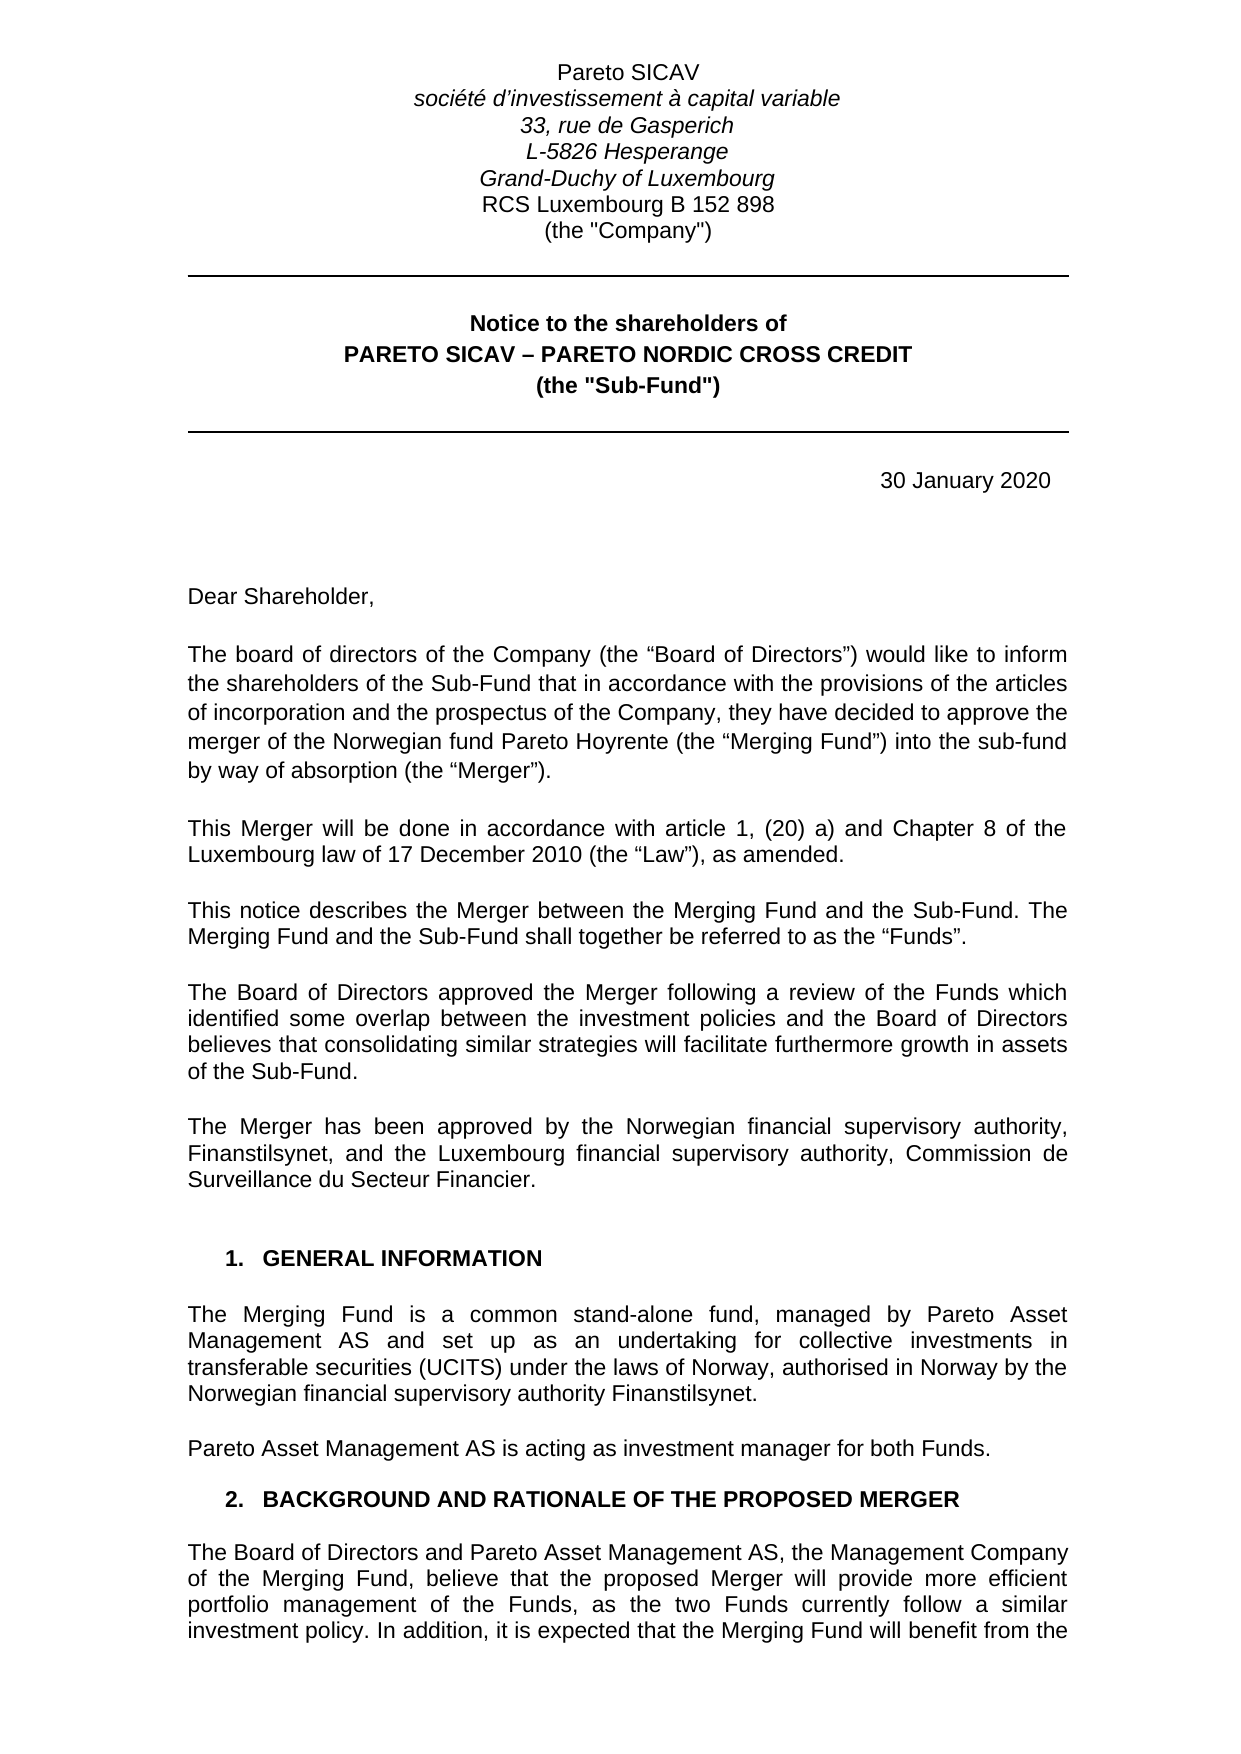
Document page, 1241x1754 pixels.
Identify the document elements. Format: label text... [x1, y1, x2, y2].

text société d’investissement à capital variable [187, 85, 1069, 112]
text PARETO SICAV – PARETO NORDIC CROSS CREDIT [187, 341, 1069, 367]
text Pareto SICAV [187, 59, 1069, 85]
text Dear Shareholder, [187, 583, 1069, 609]
text The board of directors of the Company (the “Board of Directors”) would like to inform the shareholders of the Sub-Fund that in accordance with the provisions of the articles of incorporation and the prospectus of the Company, they have decided to approve the merger of the Norwegian fund Pareto Hoyrente (the “Merging Fund”) into the sub-fund by way of absorption (the “Merger”). [187, 641, 1069, 783]
text Notice to the shareholders of [187, 310, 1069, 336]
text The Merger has been approved by the Norwegian financial supervisory authority, Finanstilsynet, and the Luxembourg financial supervisory authority, Commission de Surveillance du Secteur Financier. [187, 1113, 1069, 1192]
text L-5826 Hesperange [187, 138, 1069, 164]
text This Merger will be done in accordance with article 1, (20) a) and Chapter 8 of the Luxembourg law of 17 December 2010 (the “Law”), as amended. [187, 815, 1069, 867]
text Grand-Duchy of Luxembourg [187, 164, 1069, 191]
text This notice describes the Merger between the Merging Fund and the Sub-Fund. The Merging Fund and the Sub-Fund shall together be referred to as the “Funds”. [187, 897, 1069, 949]
list GENERAL INFORMATION [225, 1245, 1069, 1272]
text 33, rue de Gasperich [187, 112, 1069, 138]
text RCS Luxembourg B 152 898 [187, 191, 1069, 217]
text The Board of Directors approved the Merger following a review of the Funds which identified some overlap between the investment policies and the Board of Directors believes that consolidating similar strategies will facilitate furthermore growth in assets of the Sub-Fund. [187, 978, 1069, 1084]
text The Merging Fund is a common stand-alone fund, managed by Pareto Asset Management AS and set up as an undertaking for collective investments in transferable securities (UCITS) under the laws of Norway, authorised in Norway by the Norwegian financial supervisory authority Finanstilsynet. [187, 1301, 1069, 1406]
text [187, 1538, 1069, 1644]
text 30 January 2020 [787, 467, 1069, 493]
text Pareto Asset Management AS is acting as investment manager for both Funds. [187, 1435, 1069, 1462]
text (the "Company") [187, 217, 1069, 243]
text (the "Sub-Fund") [187, 372, 1069, 398]
list BACKGROUND AND RATIONALE OF THE PROPOSED MERGER [225, 1486, 1069, 1512]
